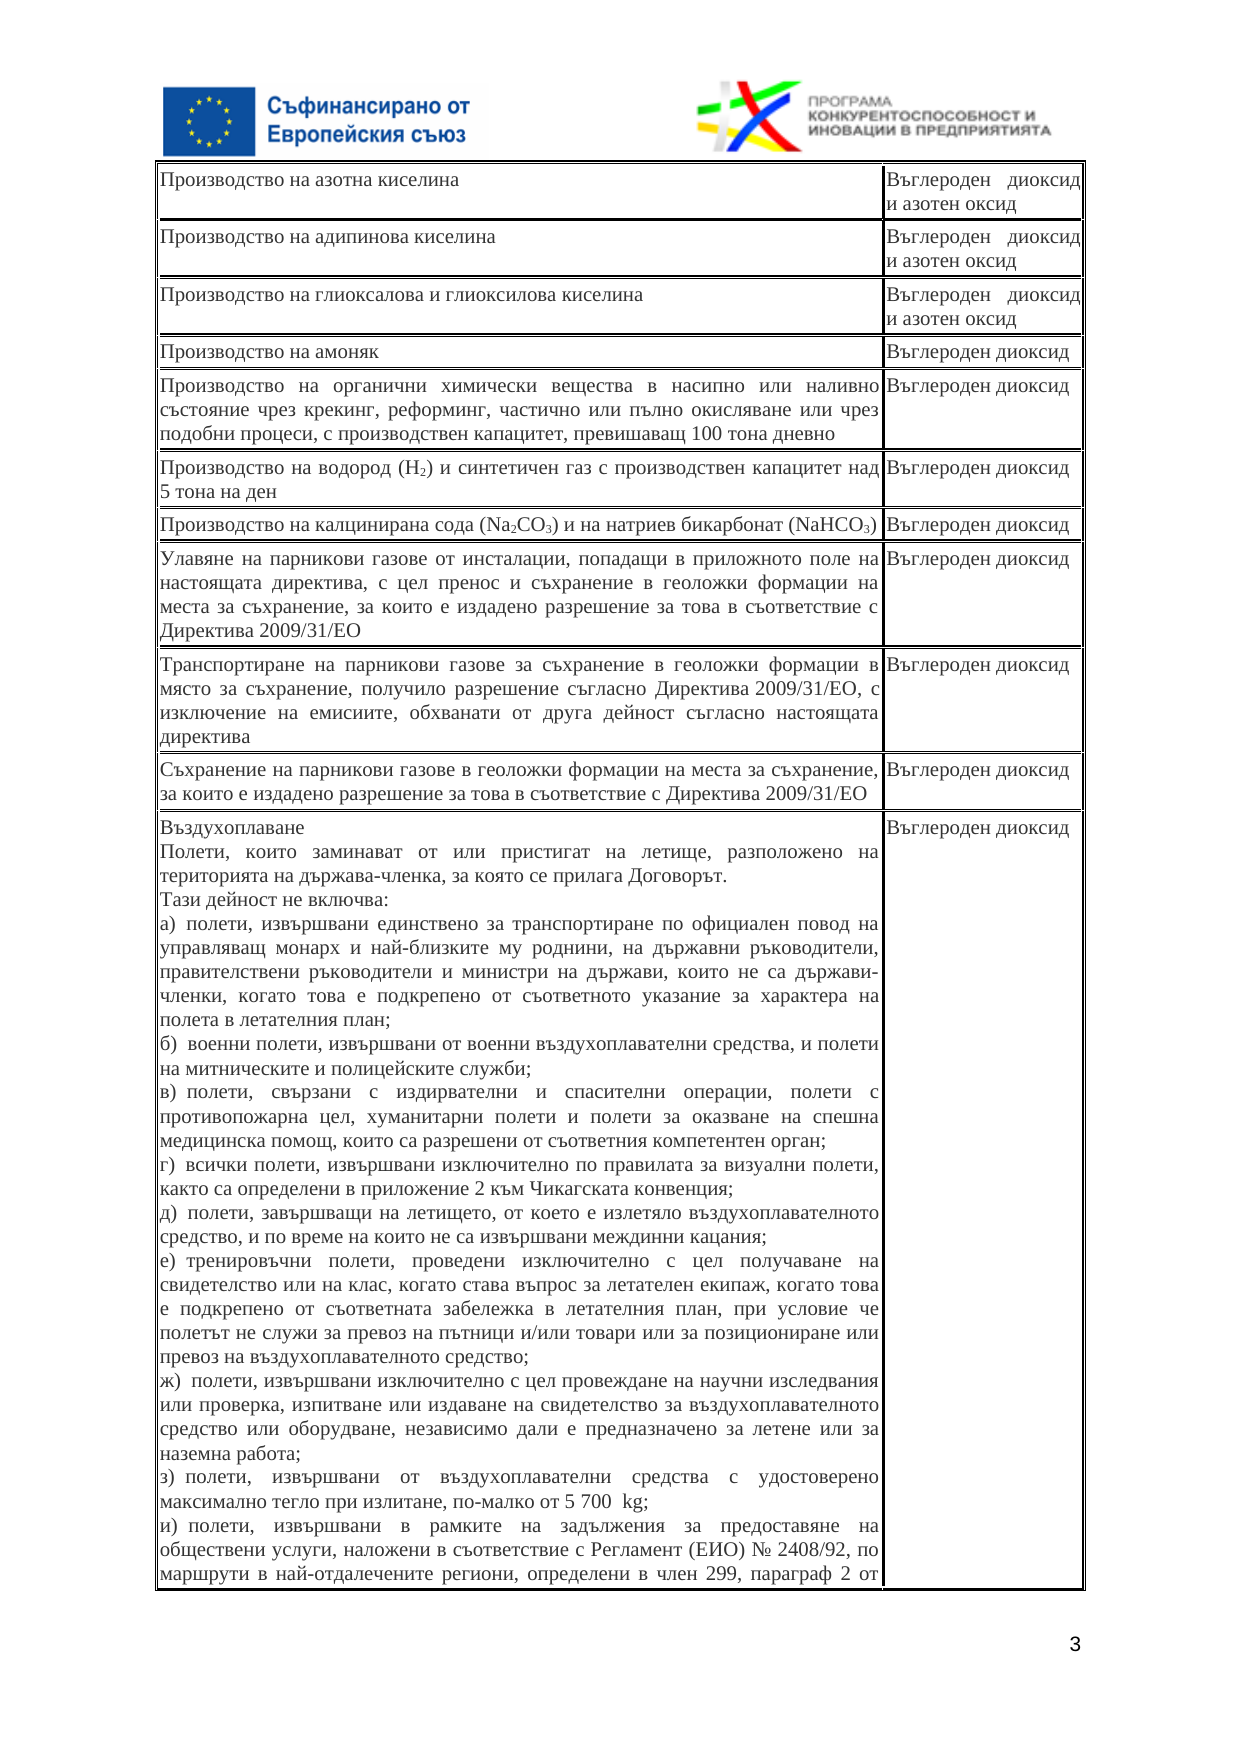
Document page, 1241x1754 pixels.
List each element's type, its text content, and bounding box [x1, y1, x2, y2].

table_cell Производство на калцинирана сода (Na2CO3) и на натриев бикарбонат (NaHCO3) [156, 506, 883, 539]
table_cell Производство на адипинова киселина [156, 218, 882, 275]
table_cell Производство на амоняк [158, 333, 882, 367]
picture [159, 83, 490, 160]
table_cell Въглероден диоксид [885, 645, 1083, 751]
table_cell Улавяне на парникови газове от инсталации, попадащи в приложното поле на настоящата директива, с цел пренос и съхранение в геоложки формации на места за съхранение, за които е издадено разрешение за това в съответствие с Директива 2009/31/ЕО [158, 539, 882, 645]
table_cell Въглероден диоксид [883, 506, 1084, 539]
table_cell Въглероден диоксид [885, 448, 1083, 506]
table_cell Въглероден диоксид [883, 809, 1083, 1588]
table_cell Въглероден диоксид [883, 367, 1084, 448]
table_cell Съхранение на парникови газове в геоложки формации на места за съхранение, за които е издадено разрешение за това в съответствие с Директива 2009/31/ЕО [156, 751, 883, 808]
table_cell Въглероден диоксид и азотен оксид [885, 218, 1084, 275]
table_cell Въглероден диоксид и азотен оксид [885, 275, 1083, 333]
table_cell Транспортиране на парникови газове за съхранение в геоложки формации в място за съхранение, получило разрешение съгласно Директива 2009/31/ЕО, с изключение на емисиите, обхванати от друга дейност съгласно настоящата директива [158, 645, 882, 751]
table_cell Въглероден диоксид [885, 333, 1083, 367]
table_cell Производство на азотна киселина [158, 162, 883, 218]
table_cell Въглероден диоксид [883, 751, 1084, 808]
table_cell Производство на водород (H2) и синтетичен газ с производствен капацитет над 5 тона на ден [158, 448, 882, 506]
table_cell Въглероден диоксид и азотен оксид [883, 164, 1082, 218]
picture [695, 73, 1055, 160]
table_cell Въглероден диоксид [885, 539, 1083, 645]
table_cell Производство на глиоксалова и глиоксилова киселина [158, 275, 882, 333]
table_cell Производство на органични химически вещества в насипно или наливно състояние чрез крекинг, реформинг, частично или пълно окисляване или чрез подобни процеси, с производствен капацитет, превишаващ 100 тона дневно [156, 367, 883, 448]
